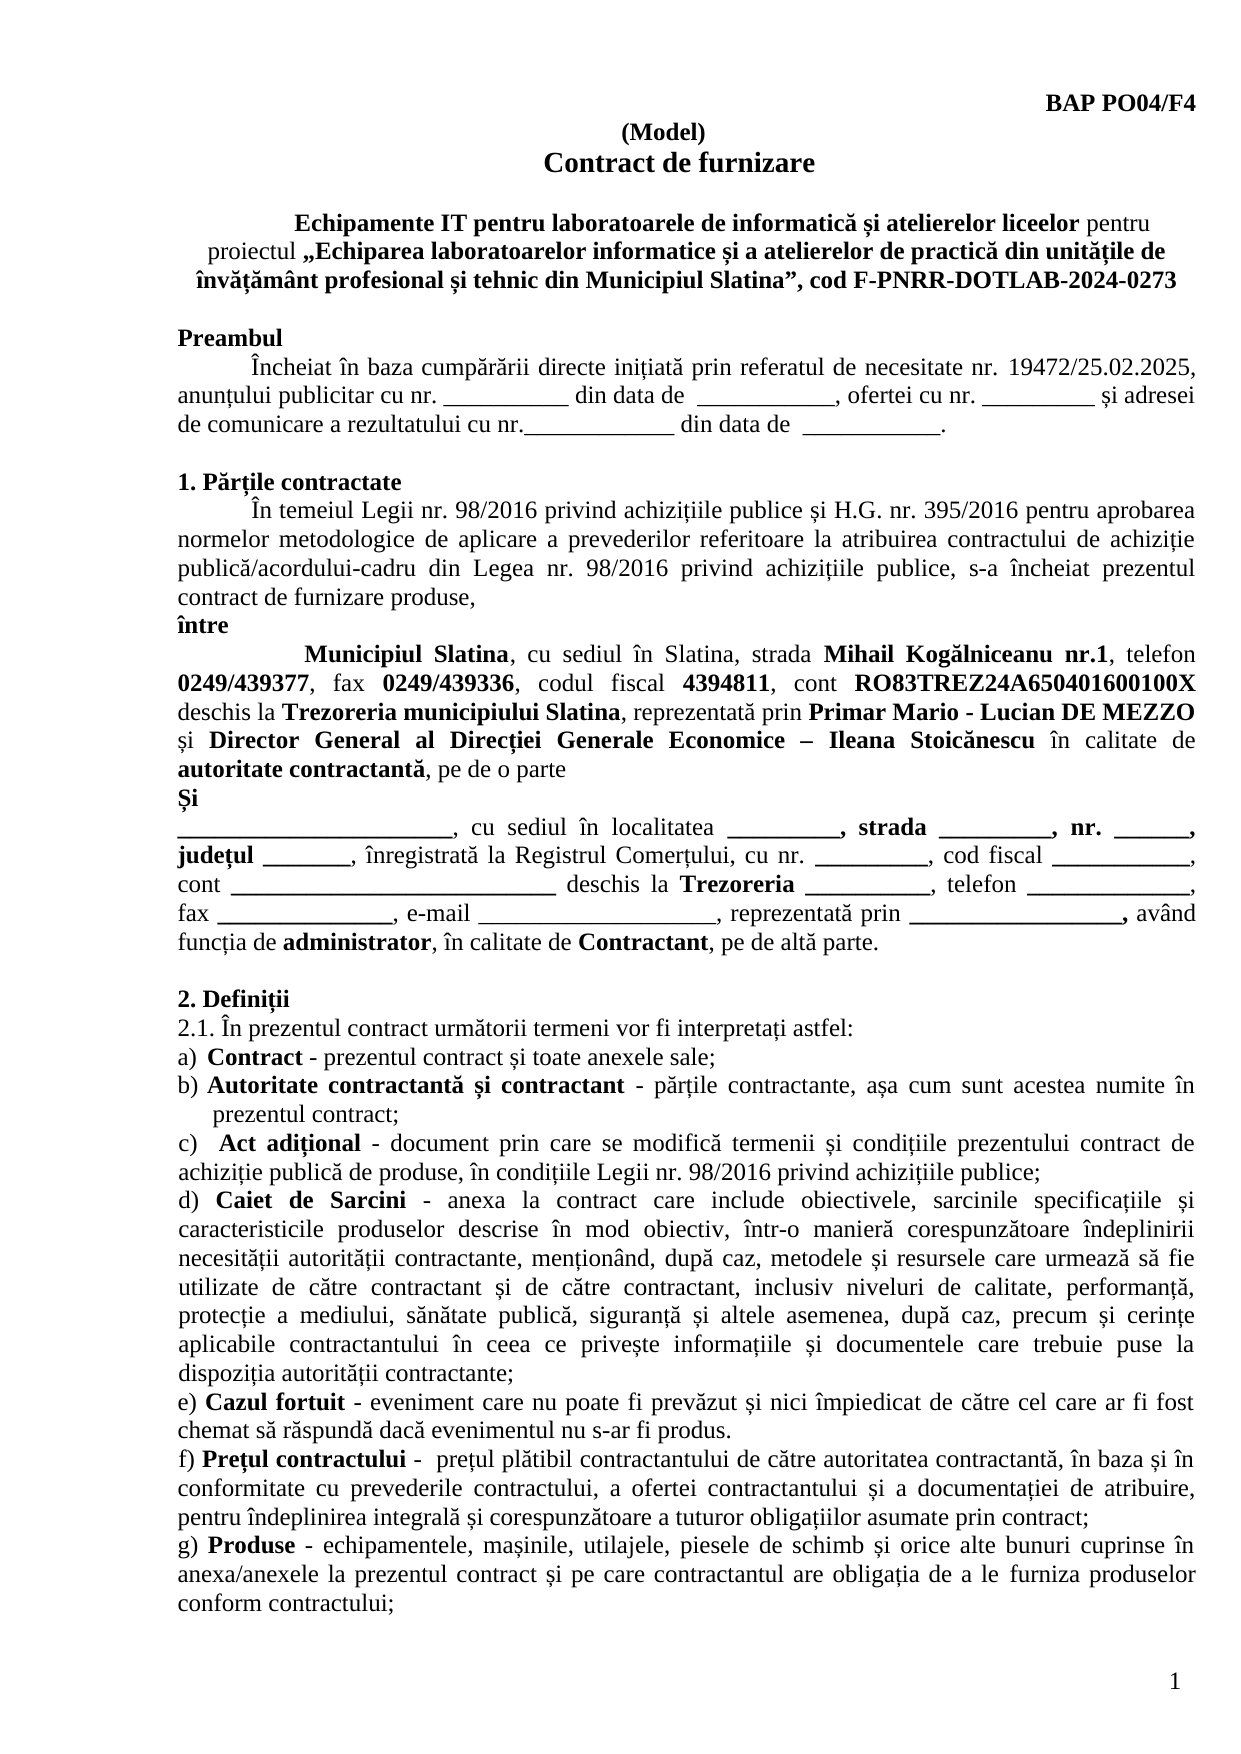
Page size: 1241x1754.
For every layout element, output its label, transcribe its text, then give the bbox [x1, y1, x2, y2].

text c) Act adițional - document prin care se modifică termenii și condițiile prezentului contract de achiziție publică de produse, în condițiile Legii nr. 98/2016 privind achizițiile publice; [178, 1128, 1196, 1185]
text 2.1. În prezentul contract următorii termeni vor fi interpretați astfel: [177, 1013, 1196, 1042]
text între [177, 610, 1196, 639]
text g) Produse - echipamentele, mașinile, utilajele, piesele de schimb și orice alte bunuri cuprinse în anexa/anexele la prezentul contract și pe care contractantul are obligația de a le furniza produselor conform contractului; [177, 1530, 1196, 1617]
text e) Cazul fortuit - eveniment care nu poate fi prevăzut și nici împiedicat de către cel care ar fi fost chemat să răspundă dacă evenimentul nu s-ar fi produs. [177, 1387, 1196, 1444]
text Contract de furnizare [177, 145, 1181, 179]
text Încheiat în baza cumpărării directe inițiată prin referatul de necesitate nr. 19472/25.02.2025, anunțului publicitar cu nr. __________ din data de ___________, ofertei cu nr. _________ și adresei de comunicare a rezultatului cu nr.____________ din data de ___________. [177, 352, 1196, 438]
text Echipamente IT pentru laboratoarele de informatică și atelierelor liceelor pentru proiectul „Echiparea laboratoarelor informatice și a atelierelor de practică din unitățile de învățământ profesional și tehnic din Municipiul Slatina”, cod F-PNRR-DOTLAB-2024-0273 [177, 208, 1196, 294]
text Municipiul Slatina, cu sediul în Slatina, strada Mihail Kogălniceanu nr.1, telefon 0249/439377, fax 0249/439336, codul fiscal 4394811, cont RO83TREZ24A650401600100X deschis la Trezoreria municipiului Slatina, reprezentată prin Primar Mario - Lucian DE MEZZO și Director General al Direcției Generale Economice – Ileana Stoicănescu în calitate de autoritate contractantă, pe de o parte [177, 639, 1196, 783]
text 2. Definiții [177, 984, 1196, 1013]
text BAP PO04/F4 [188, 88, 1196, 117]
list Autoritate contractantă și contractant - părțile contractante, așa cum sunt acestea numite în prezentul contract; [177, 1070, 1196, 1128]
list Contract - prezentul contract și toate anexele sale; [177, 1042, 1196, 1070]
text d) Caiet de Sarcini - anexa la contract care include obiectivele, sarcinile specificațiile și caracteristicile produselor descrise în mod obiectiv, într-o manieră corespunzătoare îndeplinirii necesității autorității contractante, menționând, după caz, metodele și resursele care urmează să fie utilizate de către contractant și de către contractant, inclusiv niveluri de calitate, performanță, protecție a mediului, sănătate publică, siguranță și altele asemenea, după caz, precum și cerințe aplicabile contractantului în ceea ce privește informațiile și documentele care trebuie puse la dispoziția autorității contractante; [178, 1185, 1196, 1387]
text Preambul [177, 323, 1196, 352]
text (Model) [177, 117, 1181, 145]
text f) Prețul contractului - prețul plătibil contractantului de către autoritatea contractantă, în baza și în conformitate cu prevederile contractului, a ofertei contractantului și a documentației de atribuire, pentru îndeplinirea integrală și corespunzătoare a tuturor obligațiilor asumate prin contract; [177, 1444, 1196, 1530]
text ______________________, cu sediul în localitatea _________, strada _________, nr. ______, județul _______, înregistrată la Registrul Comerțului, cu nr. _________, cod fiscal ___________, cont __________________________ deschis la Trezoreria __________, telefon _____________, fax ______________, e-mail ___________________, reprezentată prin _________________, având funcția de administrator, în calitate de Contractant, pe de altă parte. [177, 812, 1196, 955]
text În temeiul Legii nr. 98/2016 privind achizițiile publice și H.G. nr. 395/2016 pentru aprobarea normelor metodologice de aplicare a prevederilor referitoare la atribuirea contractului de achiziție publică/acordului-cadru din Legea nr. 98/2016 privind achizițiile publice, s-a încheiat prezentul contract de furnizare produse, [177, 495, 1196, 610]
text 1. Părțile contractate [177, 467, 1196, 495]
text Și [177, 783, 1196, 812]
